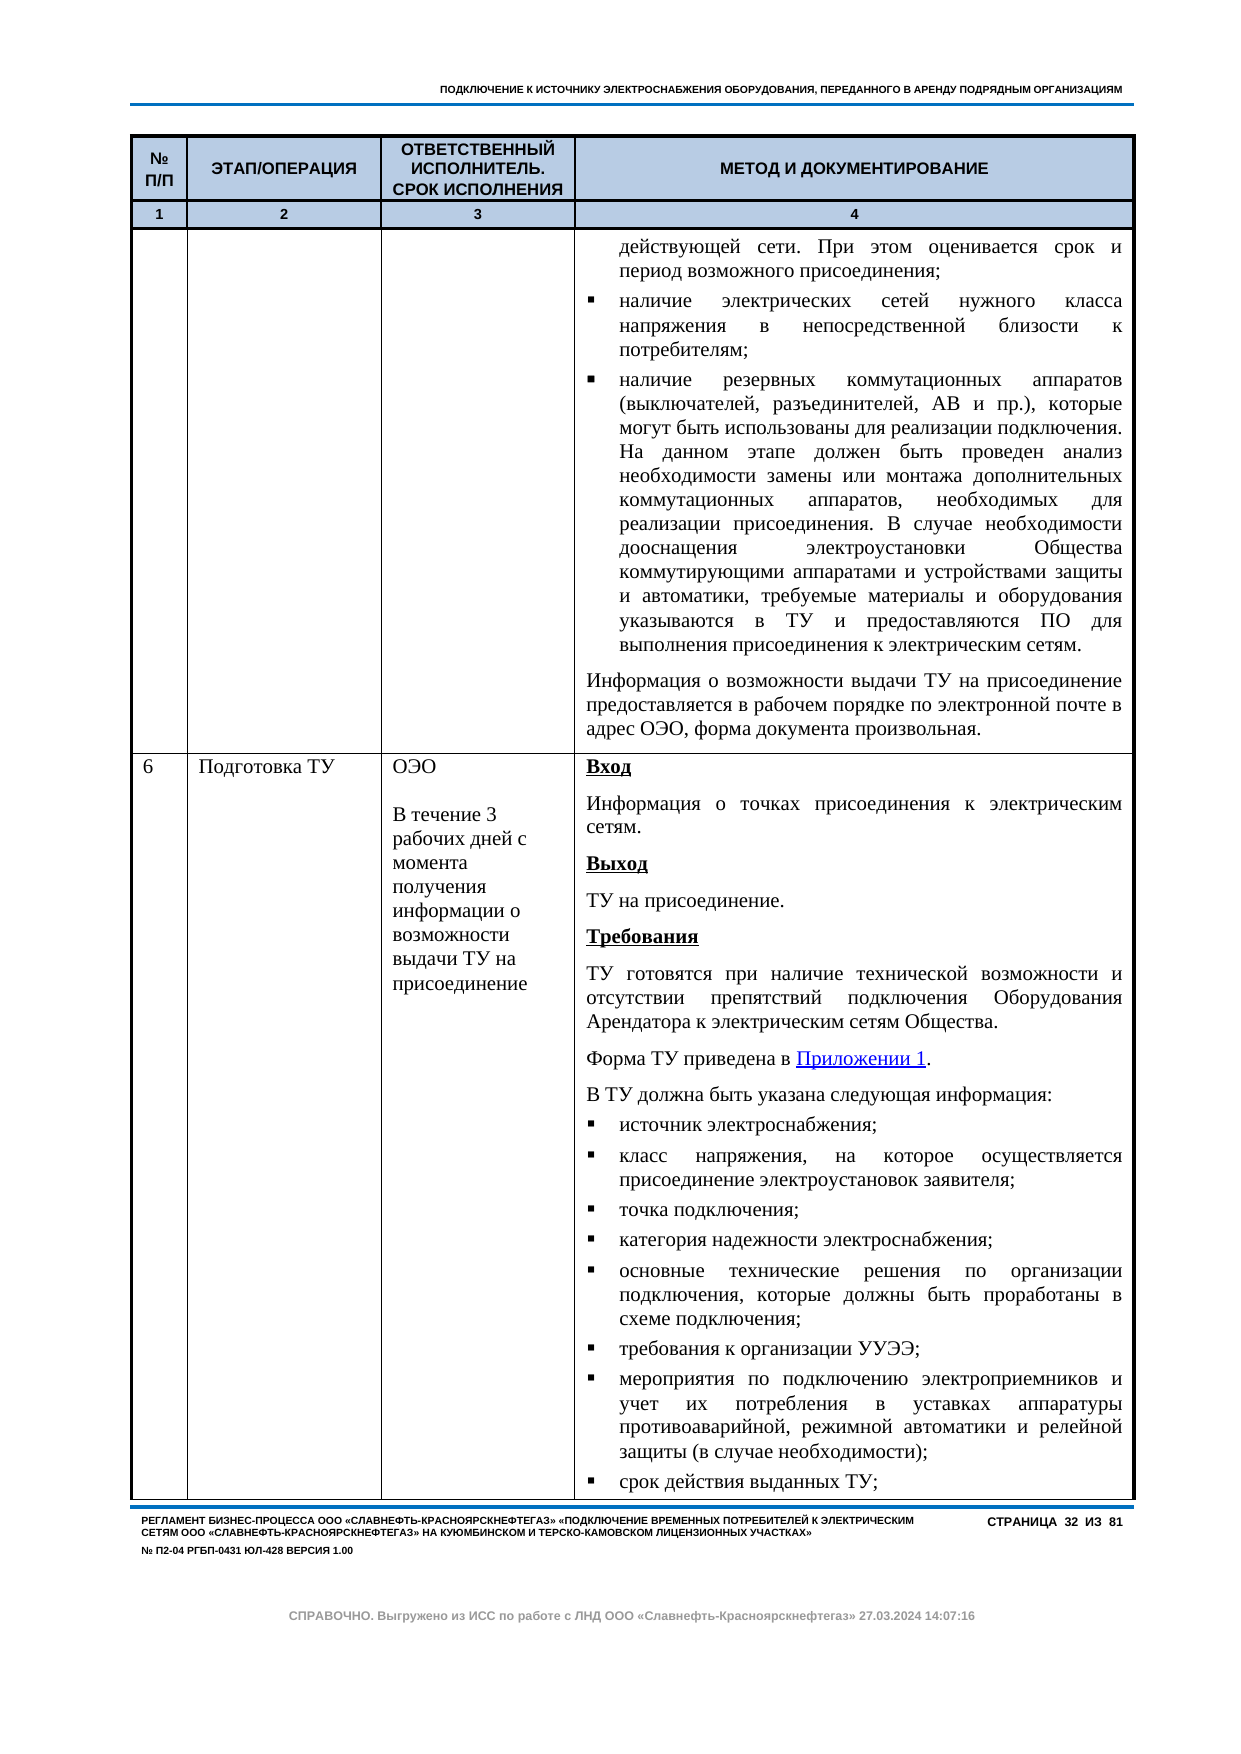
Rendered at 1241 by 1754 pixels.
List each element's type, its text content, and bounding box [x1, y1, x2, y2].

table_header ОТВЕТСТВЕННЫЙ Исполнитель. срок исполнения [382, 138, 574, 199]
table_cell 4 [576, 202, 1132, 227]
table_cell Подготовка ТУ [188, 754, 381, 1499]
table_cell 1 [133, 202, 186, 227]
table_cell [382, 230, 574, 753]
table_header № п/п [133, 138, 186, 199]
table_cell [382, 754, 574, 1499]
table_cell 2 [188, 202, 380, 227]
table_cell 5 [133, 230, 187, 753]
table_header метод и документирование [576, 138, 1132, 199]
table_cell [575, 754, 1132, 1499]
table_cell 6 [133, 754, 187, 1499]
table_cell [575, 230, 1132, 753]
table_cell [188, 230, 381, 753]
table_cell 3 [382, 202, 574, 227]
table_header Этап/Операция [188, 138, 380, 199]
